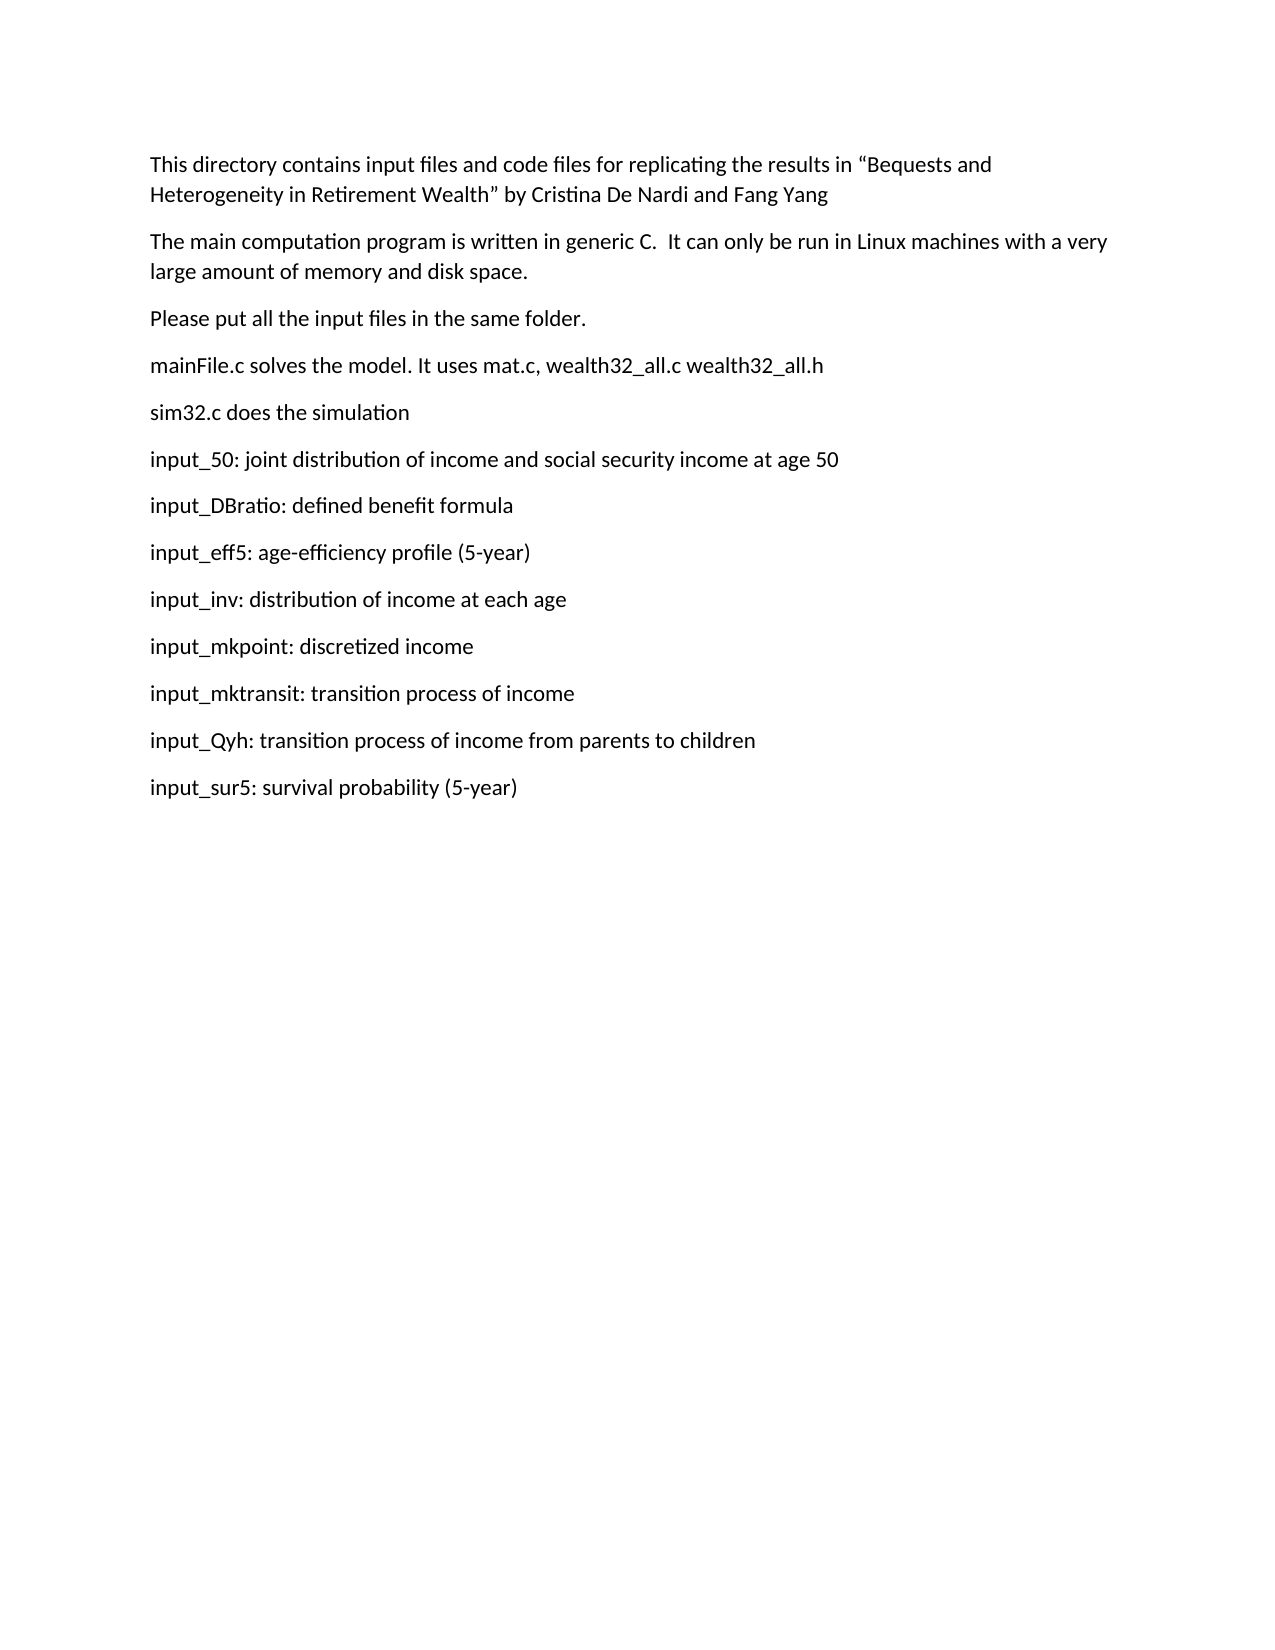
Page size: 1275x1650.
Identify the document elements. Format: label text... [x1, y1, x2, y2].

text input_mktransit: transition process of income [150, 679, 1125, 707]
text input_inv: distribution of income at each age [150, 585, 1125, 613]
text input_sur5: survival probability (5-year) [150, 773, 1125, 801]
text mainFile.c solves the model. It uses mat.c, wealth32_all.c wealth32_all.h [150, 351, 1125, 379]
text input_Qyh: transition process of income from parents to children [150, 726, 1125, 754]
text The main computation program is written in generic C. It can only be run in Linux machines with a very large amount of memory and disk space. [150, 227, 1125, 285]
text input_eff5: age-efficiency profile (5-year) [150, 538, 1125, 567]
text sim32.c does the simulation [150, 398, 1125, 426]
text input_DBratio: defined benefit formula [150, 492, 1125, 520]
text This directory contains input files and code files for replicating the results in “Bequests and Heterogeneity in Retirement Wealth” by Cristina De Nardi and Fang Yang [150, 150, 1125, 208]
text Please put all the input files in the same folder. [150, 304, 1125, 332]
text input_50: joint distribution of income and social security income at age 50 [150, 445, 1125, 473]
text input_mkpoint: discretized income [150, 632, 1125, 660]
